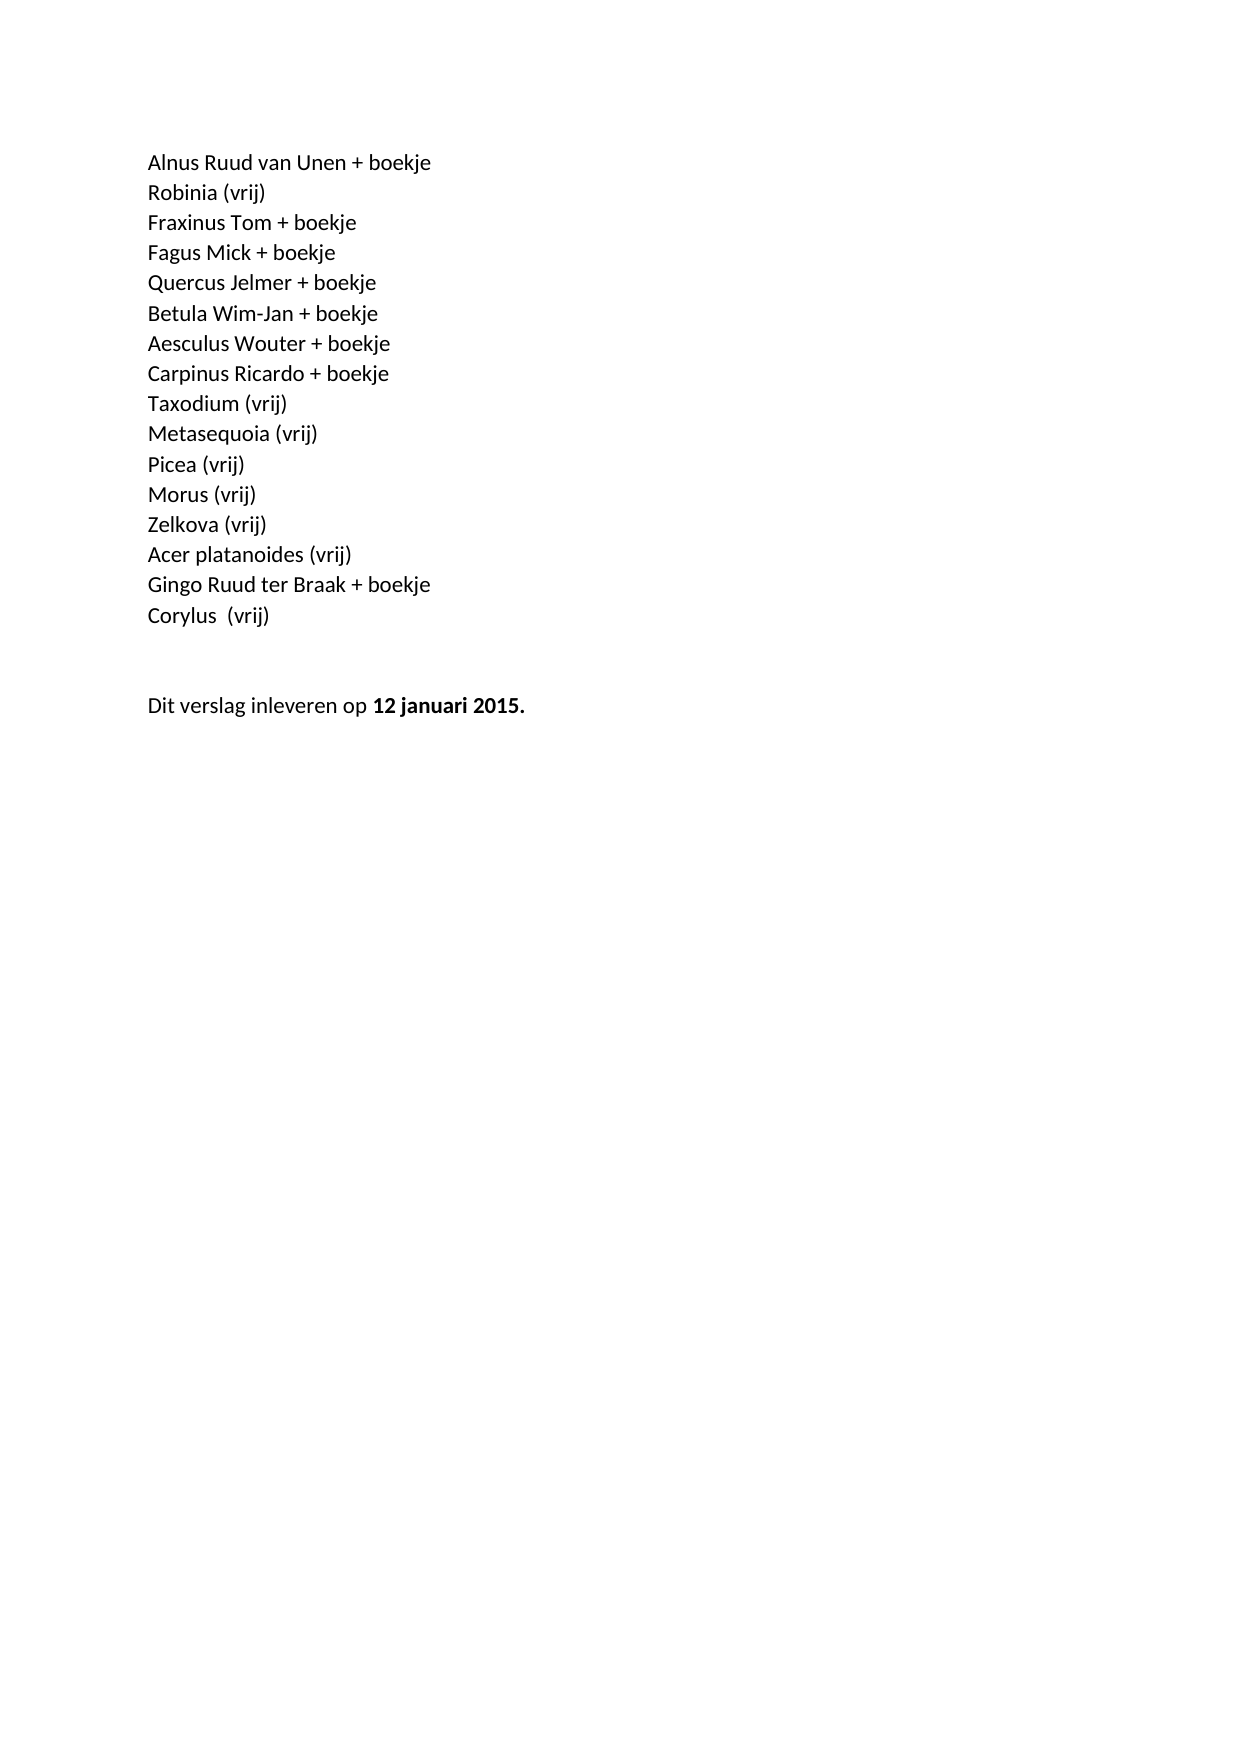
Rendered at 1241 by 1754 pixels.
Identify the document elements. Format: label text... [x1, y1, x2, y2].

text Aesculus Wouter + boekje [148, 329, 1093, 357]
text Alnus Ruud van Unen + boekje Robinia (vrij) Fraxinus Tom + boekje Fagus Mick + boekje Quercus Jelmer + boekje Betula Wim-Jan + boekje [148, 148, 1093, 327]
text Dit verslag inleveren op 12 januari 2015. [148, 691, 1093, 719]
text Carpinus Ricardo + boekje Taxodium (vrij) Metasequoia (vrij) Picea (vrij) Morus (vrij) Zelkova (vrij) Acer platanoides (vrij) Gingo Ruud ter Braak + boekje Corylus (vrij) [148, 359, 1093, 659]
